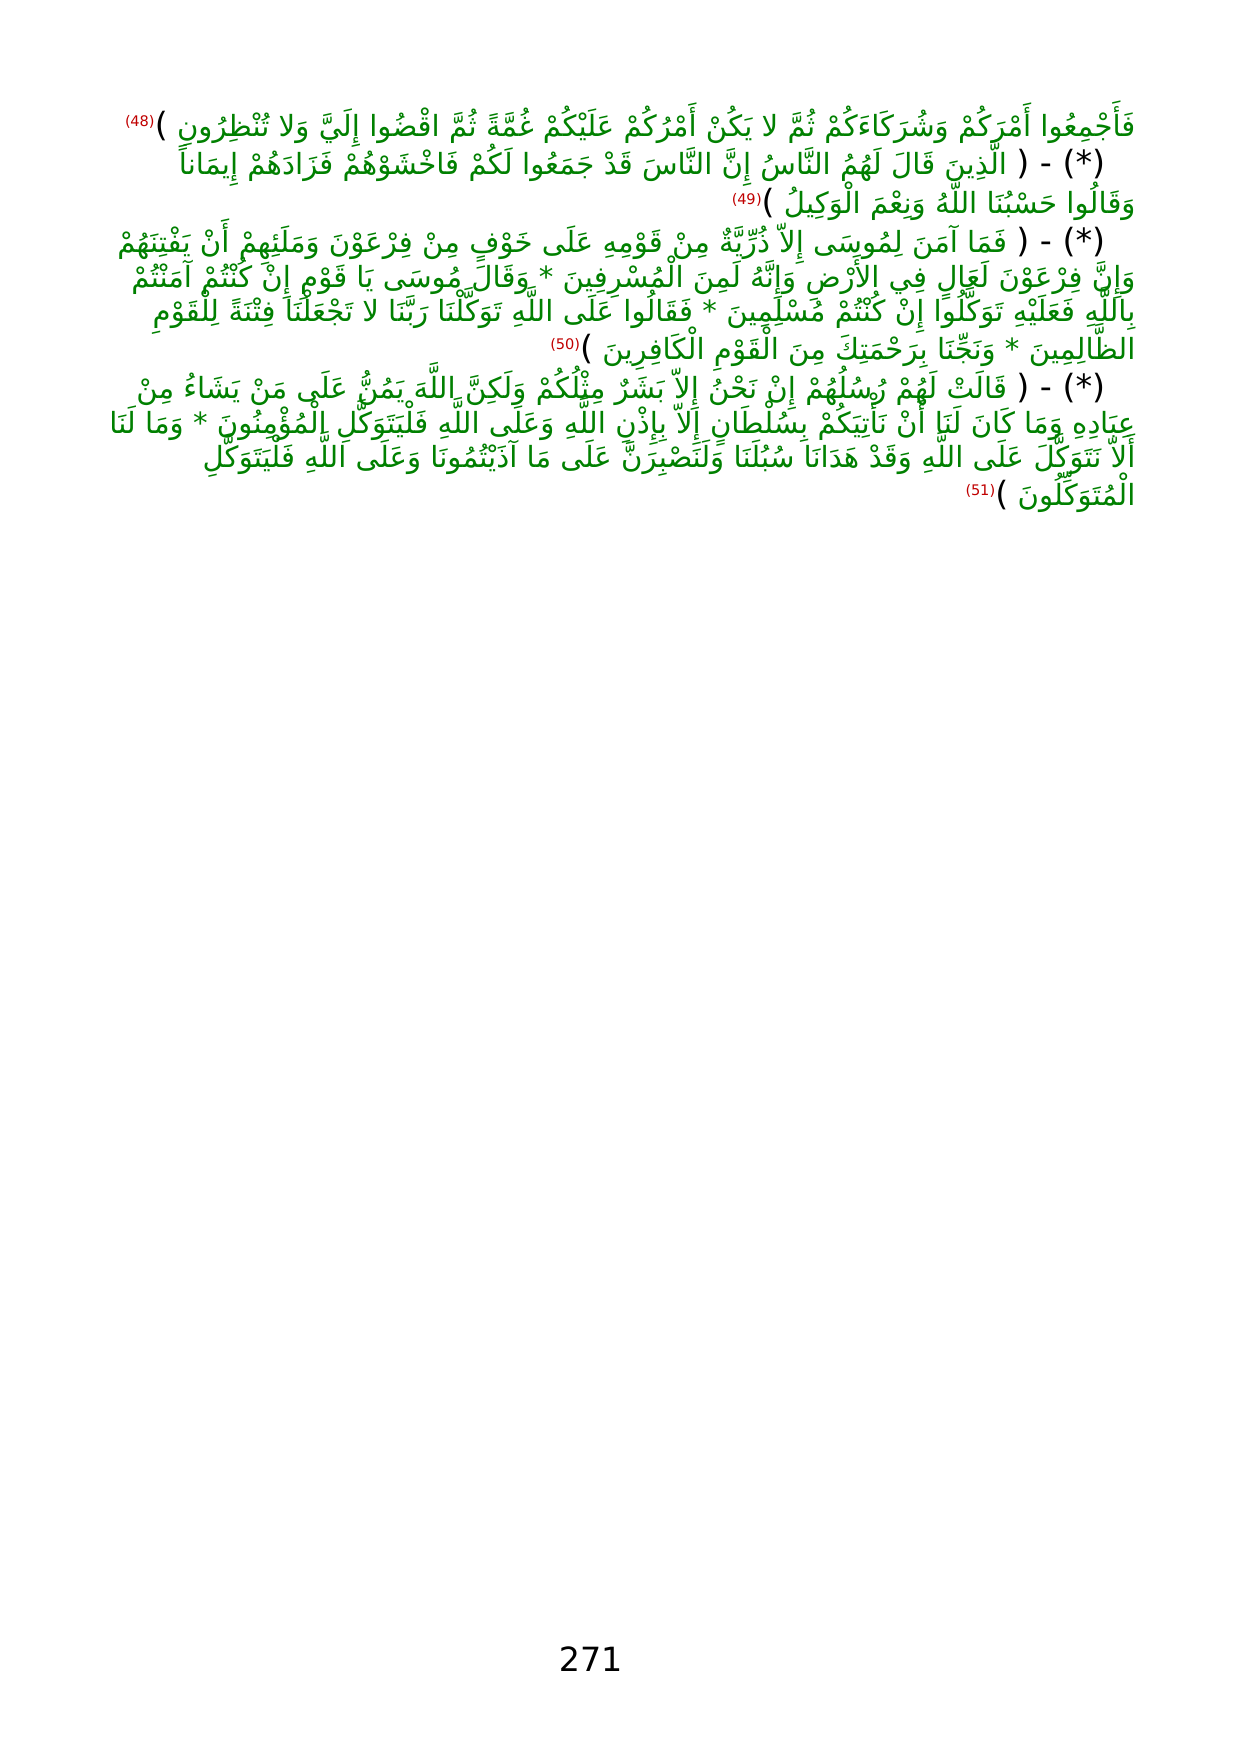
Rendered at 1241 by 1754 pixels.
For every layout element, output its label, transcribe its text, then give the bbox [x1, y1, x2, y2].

text (*) - ( الَّذِينَ قَالَ لَهُمُ النَّاسُ إِنَّ النَّاسَ قَدْ جَمَعُوا لَكُمْ فَاخْشَوْهُمْ فَزَادَهُمْ إِيمَاناً وَقَالُوا حَسْبُنَا اللَّهُ وَنِعْمَ الْوَكِيلُ )(49) [105, 144, 1135, 222]
text (*) - ( قَالَتْ لَهُمْ رُسُلُهُمْ إِنْ نَحْنُ إِلاّ بَشَرٌ مِثْلُكُمْ وَلَكِنَّ اللَّهَ يَمُنُّ عَلَى مَنْ يَشَاءُ مِنْ عِبَادِهِ وَمَا كَانَ لَنَا أَنْ نَأْتِيَكُمْ بِسُلْطَانٍ إِلاّ بِإِذْنِ اللَّهِ وَعَلَى اللَّهِ فَلْيَتَوَكَّلِ الْمُؤْمِنُونَ * وَمَا لَنَا أَلاّ نَتَوَكَّلَ عَلَى اللَّهِ وَقَدْ هَدَانَا سُبُلَنَا وَلَنَصْبِرَنَّ عَلَى مَا آذَيْتُمُونَا وَعَلَى اللَّهِ فَلْيَتَوَكَّلِ الْمُتَوَكِّلُونَ )(51) [105, 367, 1135, 513]
text فَأَجْمِعُوا أَمْرَكُمْ وَشُرَكَاءَكُمْ ثُمَّ لا يَكُنْ أَمْرُكُمْ عَلَيْكُمْ غُمَّةً ثُمَّ اقْضُوا إِلَيَّ وَلا تُنْظِرُونِ )(48) [105, 105, 1135, 144]
text (*) - ( فَمَا آمَنَ لِمُوسَى إِلاّ ذُرِّيَّةٌ مِنْ قَوْمِهِ عَلَى خَوْفٍ مِنْ فِرْعَوْنَ وَمَلَئِهِمْ أَنْ يَفْتِنَهُمْ وَإِنَّ فِرْعَوْنَ لَعَالٍ فِي الأَرْضِ وَإِنَّهُ لَمِنَ الْمُسْرِفِينَ * وَقَالَ مُوسَى يَا قَوْمِ إِنْ كُنْتُمْ آمَنْتُمْ بِاللَّهِ فَعَلَيْهِ تَوَكَّلُوا إِنْ كُنْتُمْ مُسْلِمِينَ * فَقَالُوا عَلَى اللَّهِ تَوَكَّلْنَا رَبَّنَا لا تَجْعَلْنَا فِتْنَةً لِلْقَوْمِ الظَّالِمِينَ * وَنَجِّنَا بِرَحْمَتِكَ مِنَ الْقَوْمِ الْكَافِرِينَ )(50) [105, 222, 1135, 367]
